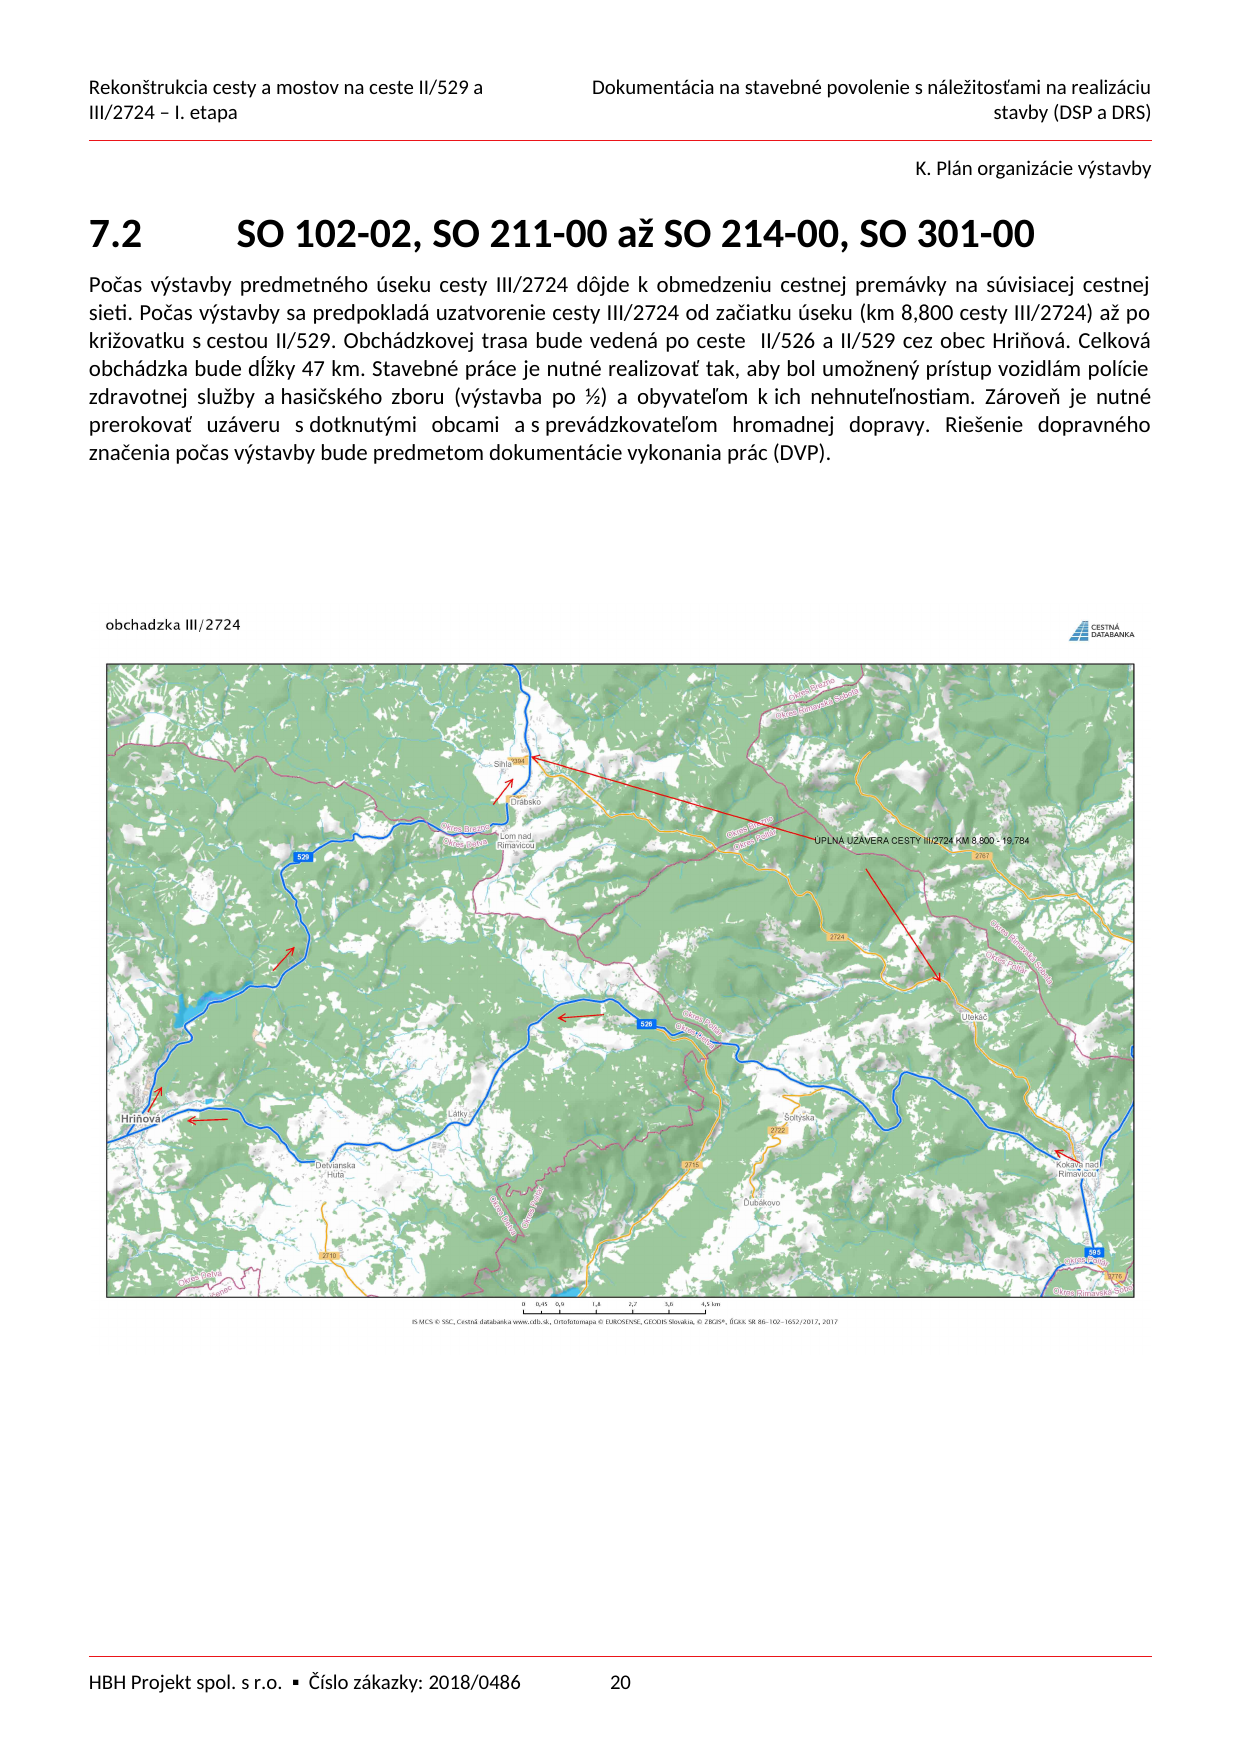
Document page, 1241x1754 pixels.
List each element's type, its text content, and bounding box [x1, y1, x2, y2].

subtitle SO 102-02, SO 211-00 až SO 214-00, SO 301-00 [89, 207, 1152, 258]
picture [90, 603, 1152, 1355]
text Počas výstavby predmetného úseku cesty III/2724 dôjde k obmedzeniu cestnej premávky na súvisiacej cestnej sieti. Počas výstavby sa predpokladá uzatvorenie cesty III/2724 od začiatku úseku (km 8,800 cesty III/2724) až po križovatku s cestou II/529. Obchádzkovej trasa bude vedená po ceste II/526 a II/529 cez obec Hriňová. Celková obchádzka bude dĺžky 47 km. Stavebné práce je nutné realizovať tak, aby bol umožnený prístup vozidlám polície zdravotnej služby a hasičského zboru (výstavba po ½) a obyvateľom k ich nehnuteľnostiam. Zároveň je nutné prerokovať uzáveru s dotknutými obcami a s prevádzkovateľom hromadnej dopravy. Riešenie dopravného značenia počas výstavby bude predmetom dokumentácie vykonania prác (DVP). [89, 270, 1152, 466]
